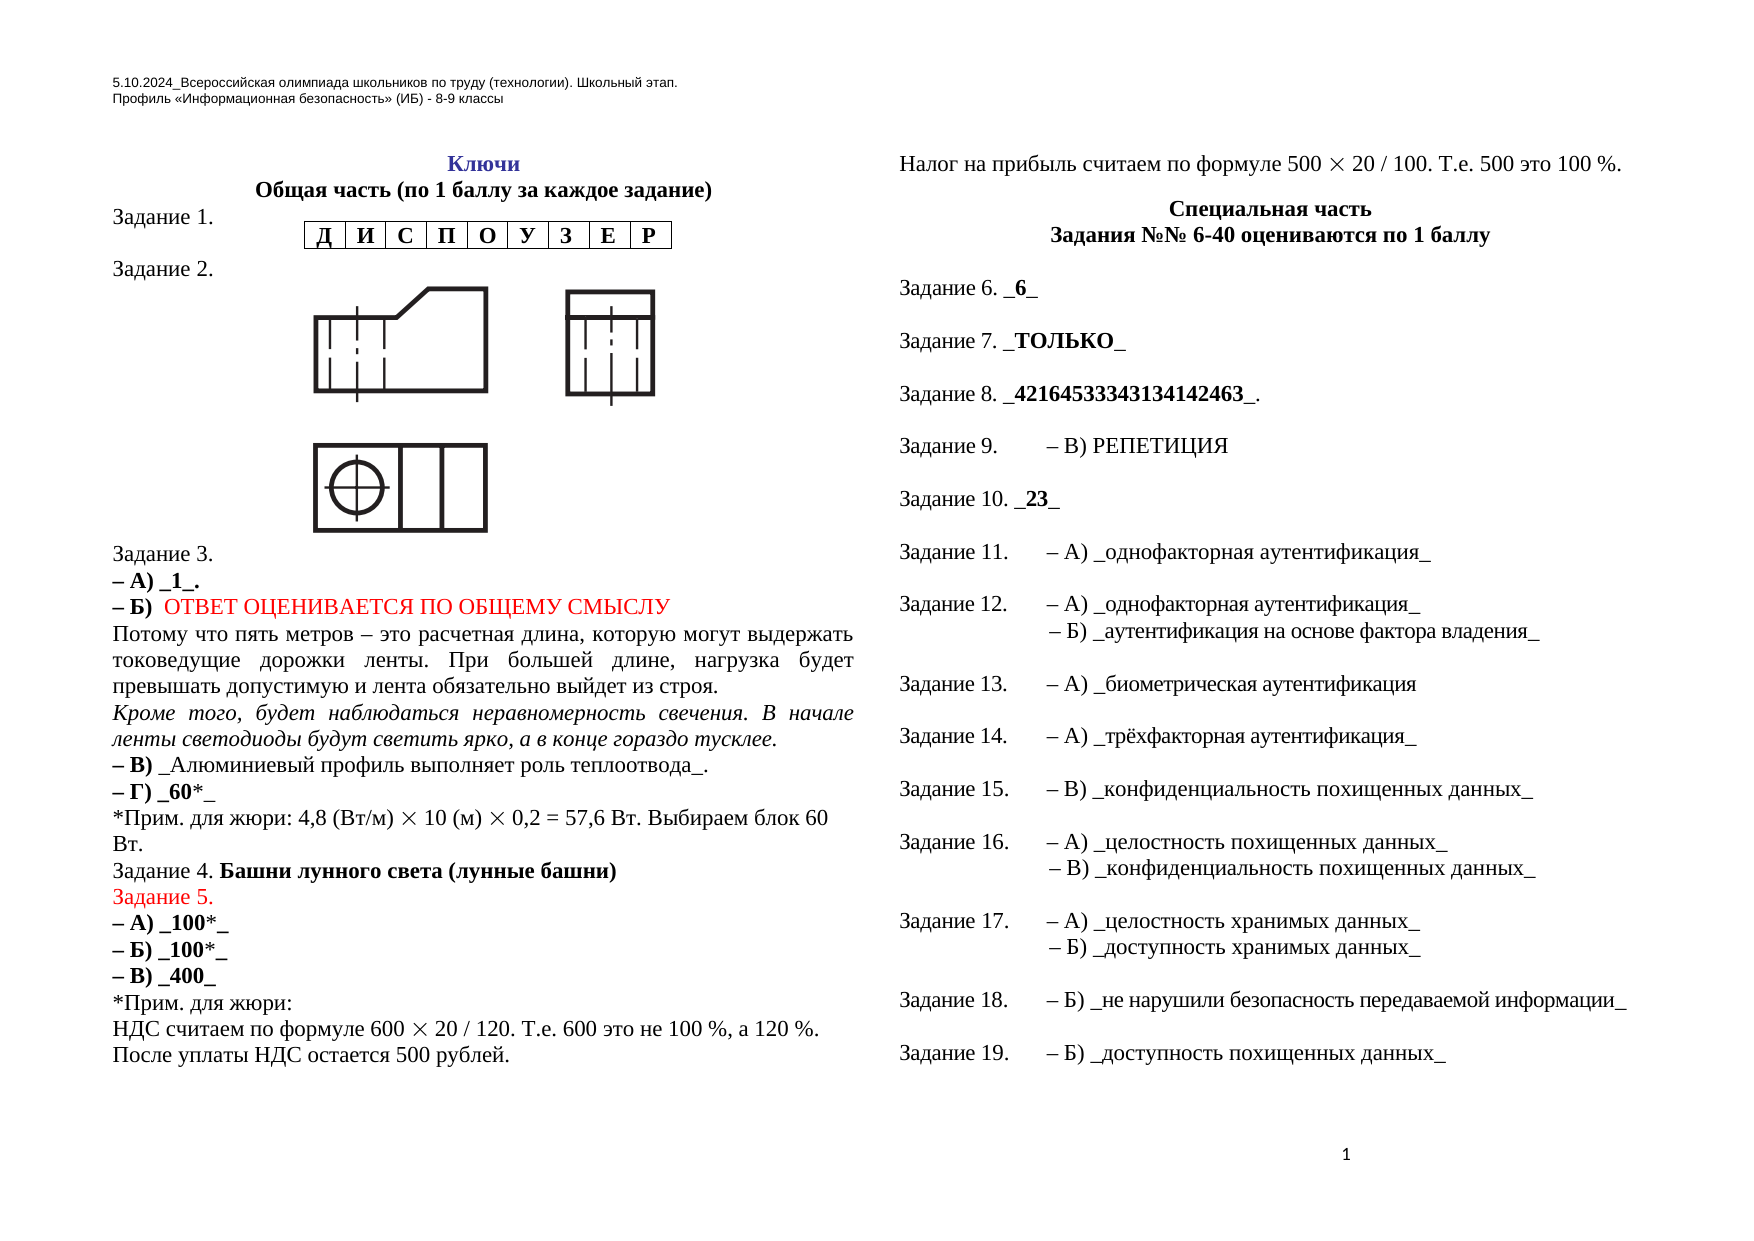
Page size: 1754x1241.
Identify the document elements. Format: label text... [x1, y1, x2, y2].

text *Прим. для жюри: 4,8 (Вт/м) 10 (м) 0,2 = 57,6 Вт. Выбираем блок 60 Вт. [112, 804, 855, 857]
text Задание 18. – Б) _не нарушили безопасность передаваемой информации_ [899, 986, 1641, 1012]
text Налог на прибыль считаем по формуле 500 20 / 100. Т.е. 500 это 100 %. [899, 150, 1641, 176]
table_header П [427, 222, 467, 248]
text Кроме того, будет наблюдаться неравномерность свечения. В начале ленты светодиоды будут светить ярко, а в конце гораздо тусклее. [112, 699, 855, 751]
text Специальная часть [899, 195, 1641, 222]
text – В) _400_ [112, 962, 855, 988]
text – Б) _доступность хранимых данных_ [974, 933, 1641, 959]
picture [304, 281, 663, 541]
table_header Д [305, 222, 345, 248]
text – Б) ОТВЕТ ОЦЕНИВАЕТСЯ ПО ОБЩЕМУ СМЫСЛУ [112, 593, 855, 619]
text Задание 13. – А) _биометрическая аутентификация [899, 669, 1641, 696]
table_header Е [590, 222, 630, 248]
text – В) _конфиденциальность похищенных данных_ [974, 854, 1641, 880]
table_header И [346, 222, 385, 248]
text Задания №№ 6-40 оцениваются по 1 баллу [899, 222, 1641, 248]
text Задание 4. Башни лунного света (лунные башни) [112, 857, 855, 883]
text Задание 8. _42164533343134142463_. [899, 380, 1641, 406]
text Задание 5. [112, 883, 855, 909]
table_header Р [631, 222, 671, 248]
text Задание 15. – В) _конфиденциальность похищенных данных_ [899, 775, 1641, 801]
text – Б) _аутентификация на основе фактора владения_ [974, 617, 1641, 643]
text Задание 6. _6_ [899, 274, 1641, 301]
text Потому что пять метров – это расчетная длина, которую могут выдержать токоведущие дорожки ленты. При большей длине, нагрузка будет превышать допустимую и лента обязательно выйдет из строя. [112, 619, 855, 699]
list Задание 9. – В) РЕПЕТИЦИЯ [899, 432, 1641, 459]
text Задание 1. [112, 203, 855, 229]
text – В) _Алюминиевый профиль выполняет роль теплоотвода_. [112, 751, 855, 778]
text Задание 12. – А) _однофакторная аутентификация_ [899, 591, 1641, 617]
text Задание 14. – А) _трёхфакторная аутентификация_ [899, 722, 1641, 749]
text Задание 2. [112, 255, 855, 282]
text Ключи [112, 150, 855, 176]
table_header С [386, 222, 426, 248]
list Задание 10. _23_ [899, 485, 1630, 511]
text Задание 19. – Б) _доступность похищенных данных_ [899, 1038, 1641, 1065]
table_header У [508, 222, 548, 248]
text – А) _1_. [112, 567, 855, 593]
list Задание 17. – А) _целостность хранимых данных_ [899, 907, 1630, 933]
text – Г) _60*_ [112, 778, 855, 804]
text *Прим. для жюри: [112, 988, 855, 1015]
list Задание 11. – А) _однофакторная аутентификация_ [899, 538, 1630, 564]
list Задание 16. – А) _целостность похищенных данных_ [899, 828, 1630, 854]
text НДС считаем по формуле 600 20 / 120. Т.е. 600 это не 100 %, а 120 %. [112, 1015, 855, 1041]
text – А) _100*_ [112, 909, 855, 936]
text – Б) _100*_ [112, 936, 855, 962]
text Задание 3. [112, 541, 855, 567]
text Общая часть (по 1 баллу за каждое задание) [112, 176, 855, 203]
text После уплаты НДС остается 500 рублей. [112, 1041, 855, 1068]
table_header О [468, 222, 507, 248]
table_header З [549, 222, 589, 248]
text Задание 7. _ТОЛЬКО_ [899, 327, 1641, 353]
